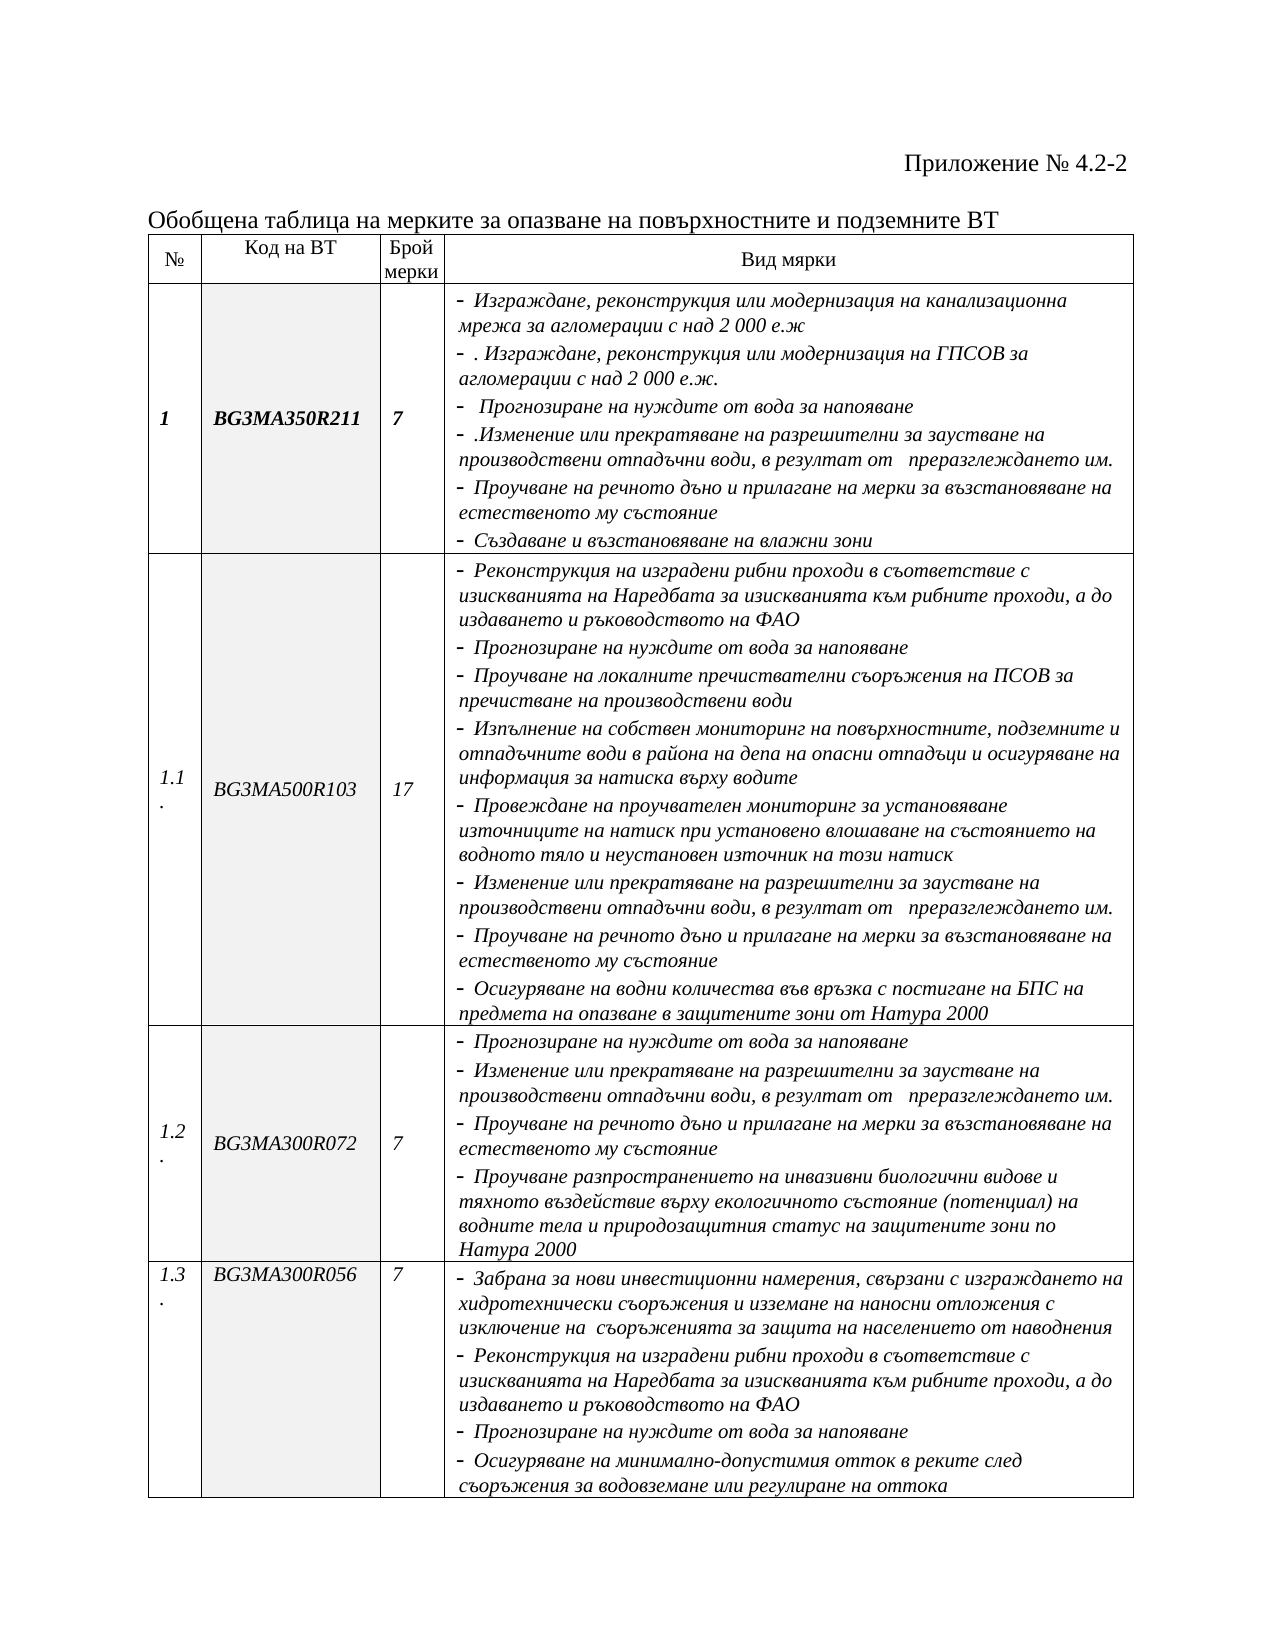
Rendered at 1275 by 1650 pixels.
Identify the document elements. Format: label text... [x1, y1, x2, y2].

table_cell BG3MA500R103 [202, 554, 380, 1024]
table_cell Прогнозиране на нуждите от вода за напояване Изменение или прекратяване на разрешителни за заустване на производствени отпадъчни води, в резултат от преразглеждането им. Проучване на речното дъно и прилагане на мерки за възстановяване на естественото му състояние Проучване разпространението на инвазивни биологични видове и тяхното въздействие върху екологичното състояние (потенциал) на водните тела и природозащитния статус на защитените зони по Натура 2000 [445, 1026, 1133, 1261]
table_header Код на ВТ [202, 235, 380, 283]
table_header № [149, 235, 201, 283]
text Обобщена таблица на мерките за опазване на повърхностните и подземните ВТ [148, 205, 1127, 234]
table_cell 7 [381, 1026, 444, 1261]
table_cell Реконструкция на изградени рибни проходи в съответствие с изискванията на Наредбата за изискванията към рибните проходи, а до издаването и ръководството на ФАО Прогнозиране на нуждите от вода за напояване Проучване на локалните пречиствателни съоръжения на ПСОВ за пречистване на производствени води Изпълнение на собствен мониторинг на повърхностните, подземните и отпадъчните води в района на депа на опасни отпадъци и осигуряване на информация за натиска върху водите Провеждане на проучвателен мониторинг за установяване източниците на натиск при установено влошаване на състоянието на водното тяло и неустановен източник на този натиск Изменение или прекратяване на разрешителни за заустване на производствени отпадъчни води, в резултат от преразглеждането им. Проучване на речното дъно и прилагане на мерки за възстановяване на естественото му състояние Осигуряване на водни количества във връзка с постигане на БПС на предмета на опазване в защитените зони от Натура 2000 [445, 554, 1133, 1024]
table_cell BG3MA350R211 [202, 284, 380, 553]
text Приложение № 4.2-2 [148, 148, 1127, 176]
table_cell 1.1. [149, 554, 201, 1024]
table_cell 1 [149, 284, 201, 553]
table_cell 1.2. [149, 1026, 201, 1261]
table_cell BG3MA300R056 [202, 1262, 380, 1497]
table_cell 7 [381, 284, 444, 553]
table_cell 17 [381, 554, 444, 1024]
table_cell BG3MA300R072 [202, 1026, 380, 1261]
table_header Брой мерки [381, 235, 444, 283]
table_cell 7 [381, 1262, 444, 1497]
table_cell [445, 1262, 1133, 1497]
table_cell Изграждане, реконструкция или модернизация на канализационна мрежа за агломерации с над 2 000 е.ж . Изграждане, реконструкция или модернизация на ГПСОВ за агломерации с над 2 000 е.ж. Прогнозиране на нуждите от вода за напояване .Изменение или прекратяване на разрешителни за заустване на производствени отпадъчни води, в резултат от преразглеждането им. Проучване на речното дъно и прилагане на мерки за възстановяване на естественото му състояние Създаване и възстановяване на влажни зони [445, 284, 1133, 553]
table_cell 1.3. [149, 1262, 201, 1497]
table_header Вид мярки [445, 235, 1133, 283]
